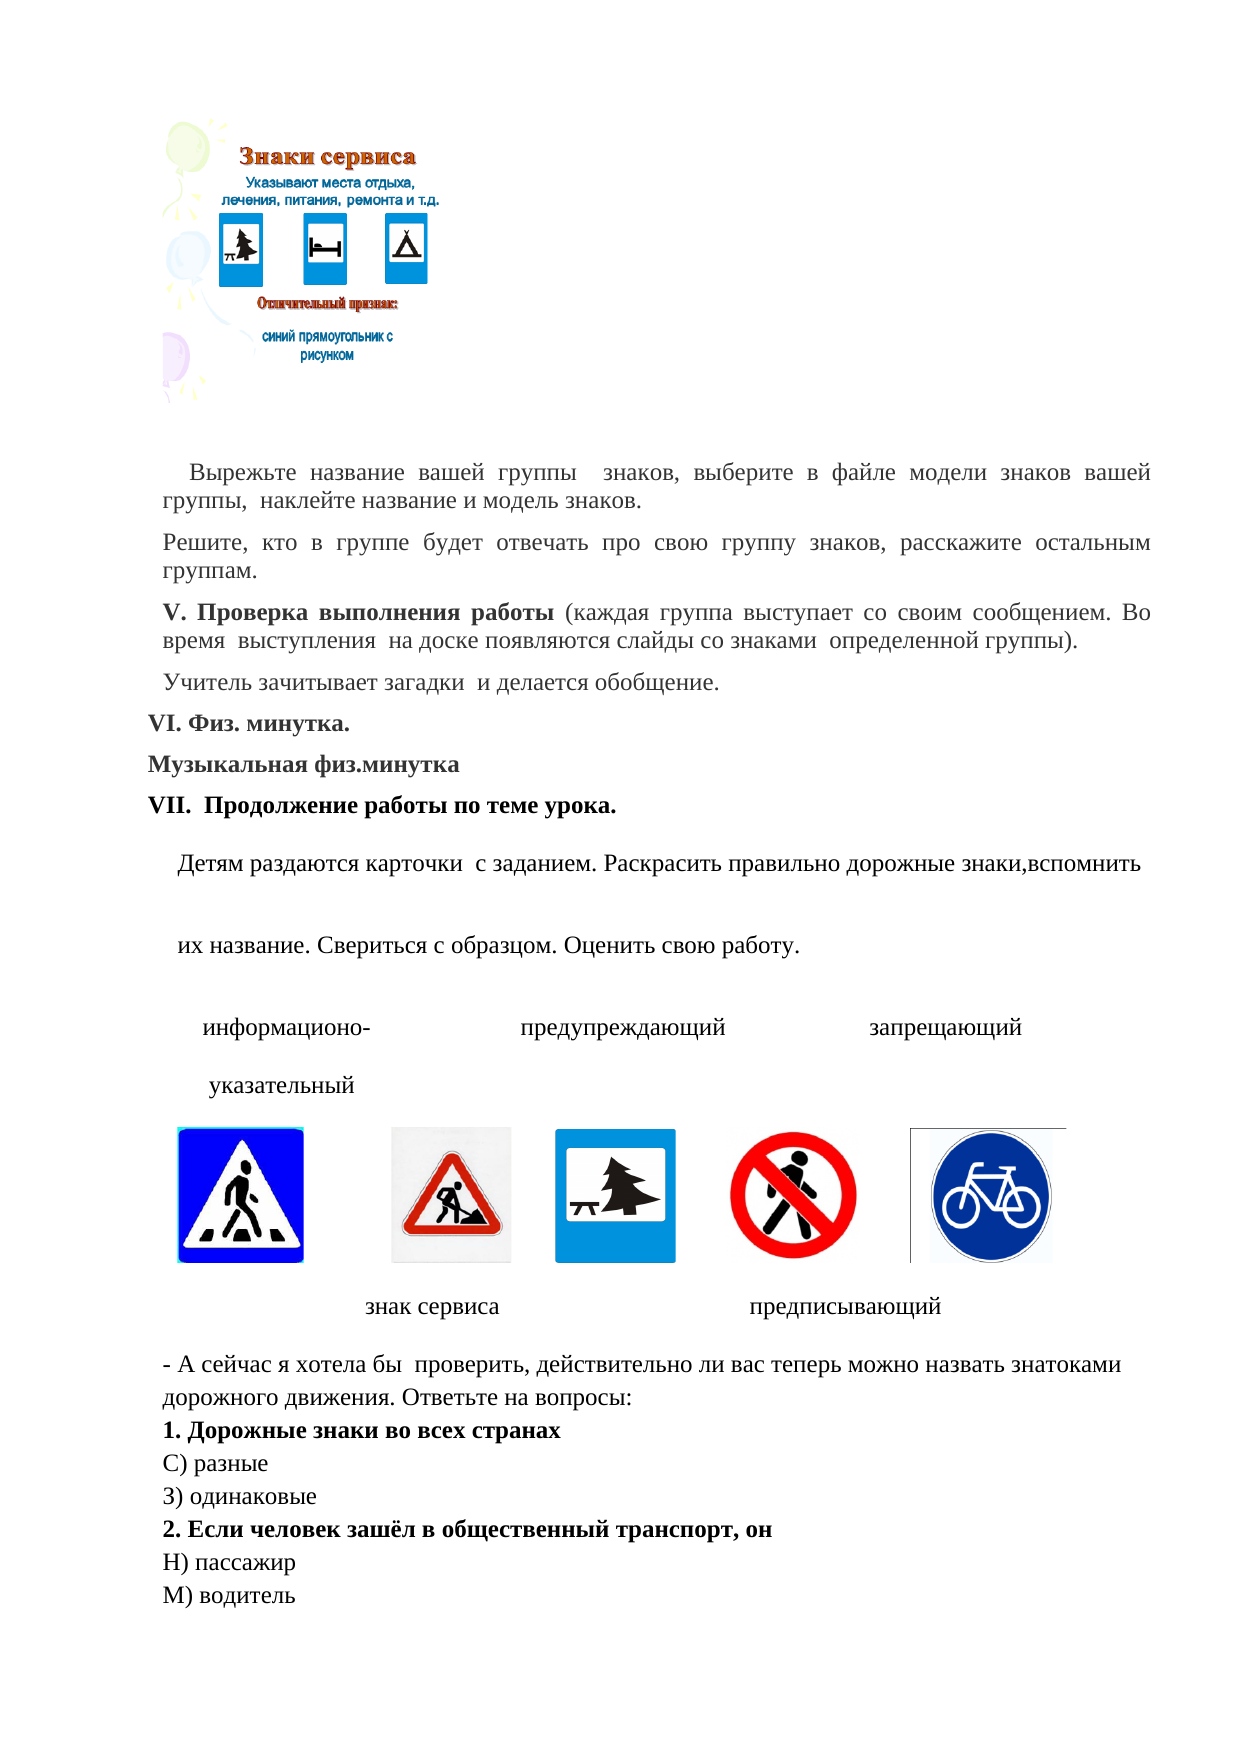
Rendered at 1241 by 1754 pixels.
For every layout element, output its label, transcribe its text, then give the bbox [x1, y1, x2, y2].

list 2. Если человек зашёл в общественный транспорт, он [162, 1514, 1152, 1543]
text V. Проверка выполнения работы (каждая группа выступает со своим сообщением. Во время выступления на доске появляются слайды со знаками определенной группы). [162, 597, 1152, 654]
picture [910, 1128, 1067, 1263]
text Музыкальная физ.минутка [148, 749, 1152, 778]
picture [177, 1127, 304, 1263]
list - А сейчас я хотела бы проверить, действительно ли вас теперь можно назвать знатоками дорожного движения. Ответьте на вопросы: [162, 1349, 1152, 1411]
text Решите, кто в группе будет отвечать про свою группу знаков, расскажите остальным группам. [162, 527, 1152, 584]
text Детям раздаются карточки с заданием. Раскрасить правильно дорожные знаки,вспомнить их название. Свериться с образцом. Оценить свою работу. [177, 848, 1152, 971]
picture [162, 118, 485, 403]
text информационо- предупреждающий запрещающий [177, 1012, 1152, 1041]
list М) водитель [162, 1580, 1152, 1609]
picture [567, 1148, 665, 1221]
text VI. Физ. минутка. [148, 708, 1152, 737]
text знак сервиса предписывающий [177, 1291, 1152, 1320]
text указательный [177, 1070, 1152, 1099]
picture [725, 1127, 861, 1263]
text Учитель зачитывает загадки и делается обобщение. [162, 667, 1152, 695]
list З) одинаковые [162, 1481, 1152, 1510]
list С) разные [162, 1448, 1152, 1477]
text Вырежьте название вашей группы знаков, выберите в файле модели знаков вашей группы, наклейте название и модель знаков. [162, 457, 1152, 514]
list 1. Дорожные знаки во всех странах [162, 1415, 1152, 1444]
list Н) пассажир [162, 1547, 1152, 1576]
text VII. Продолжение работы по теме урока. [148, 790, 1152, 819]
